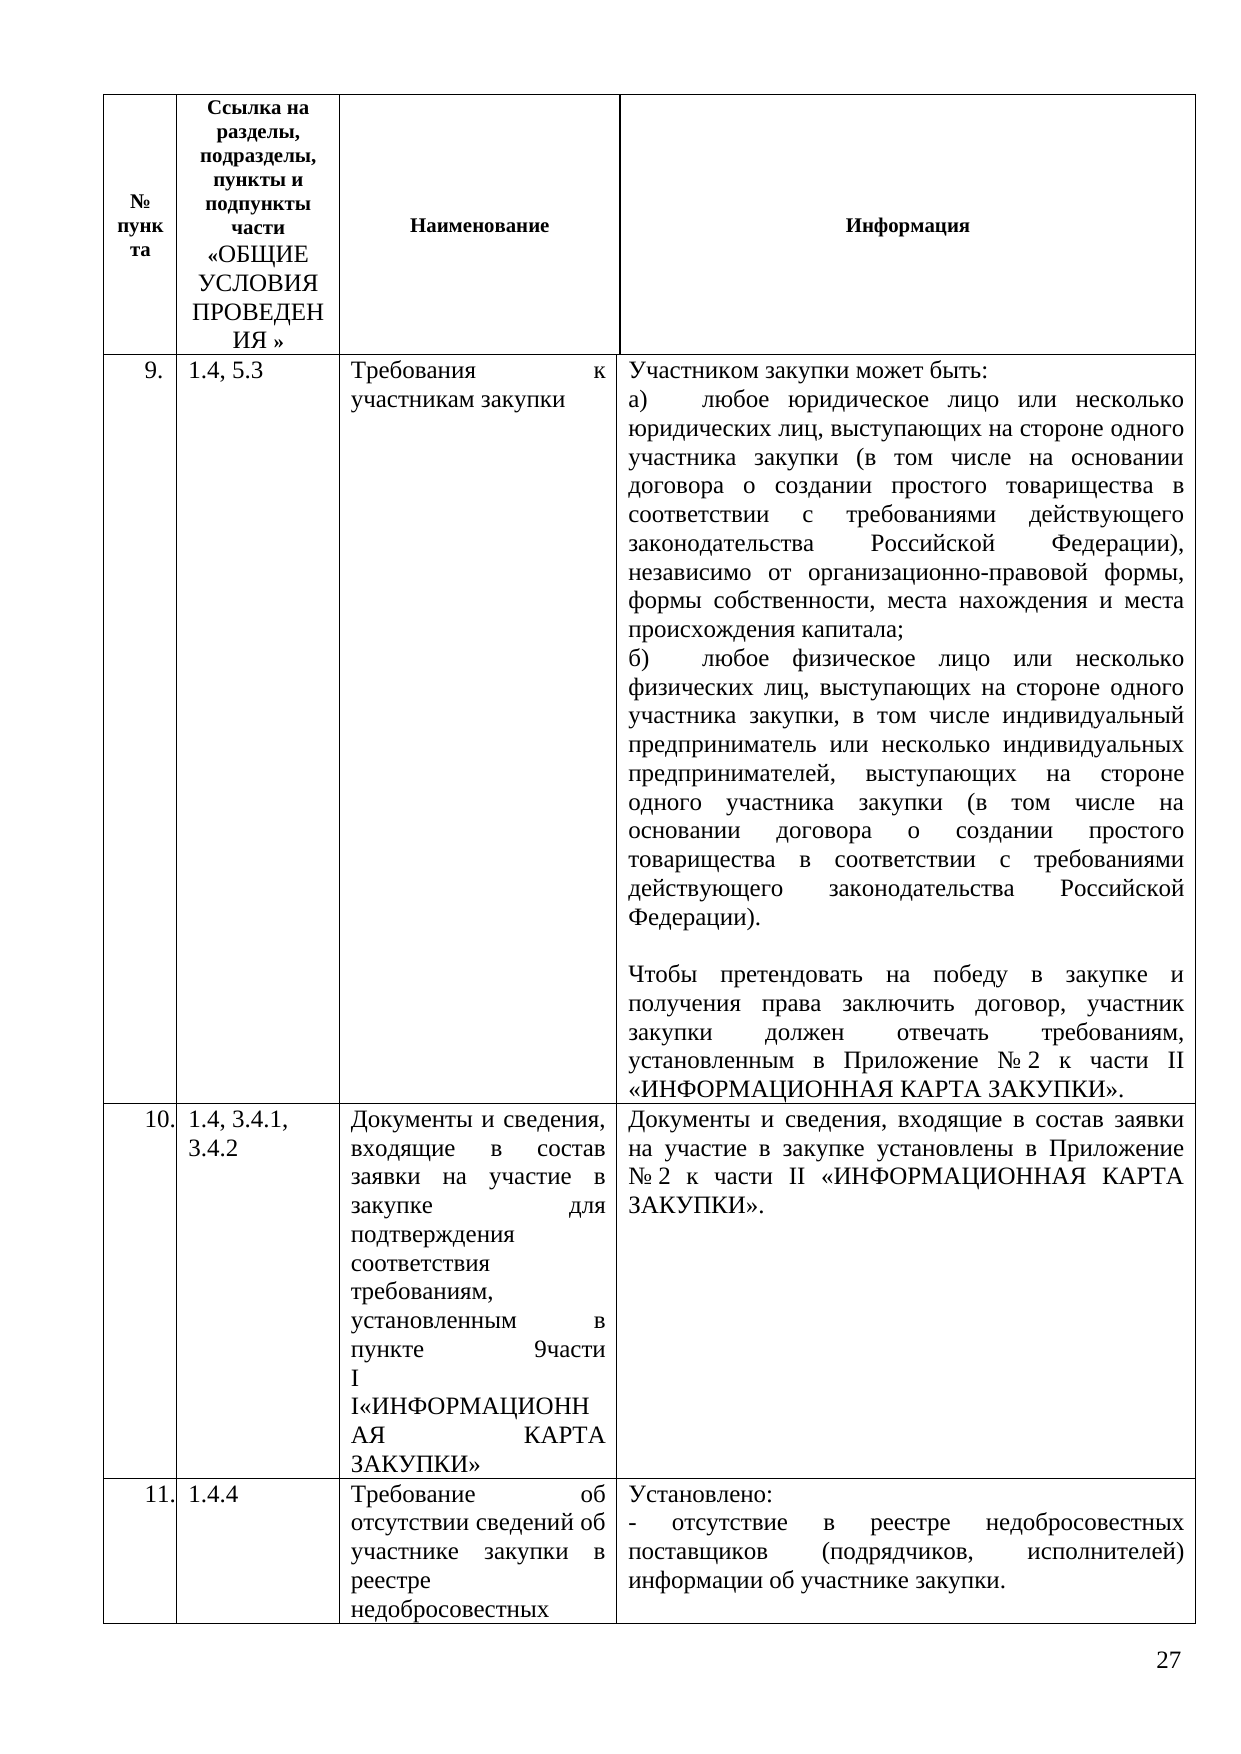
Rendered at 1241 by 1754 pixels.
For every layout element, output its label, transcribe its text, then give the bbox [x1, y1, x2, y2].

table_header Наименование [340, 95, 619, 354]
table_cell 1.4.4 [177, 1479, 339, 1622]
table_cell 1.4, 3.4.1, 3.4.2 [177, 1104, 339, 1478]
table_cell Требования к участникам закупки [340, 355, 616, 1103]
table_cell Документы и сведения, входящие в состав заявки на участие в закупке установлены в Приложение № 2 к части II «ИНФОРМАЦИОННАЯ КАРТА ЗАКУПКИ». [617, 1104, 1195, 1478]
table_cell Документы и сведения, входящие в состав заявки на участие в закупке для подтверждения соответствия требованиям, установленным в пункте 9части II«ИНФОРМАЦИОННАЯ КАРТА ЗАКУПКИ» [340, 1104, 616, 1478]
table_cell 1.4, 5.3 [177, 355, 339, 1103]
table_cell [104, 1104, 176, 1478]
table_header Ссылка на разделы, подразделы, пункты и подпункты части «ОБЩИЕ УСЛОВИЯ ПРОВЕДЕНИЯ » [177, 95, 339, 354]
table_header № пункта [104, 95, 176, 354]
table_cell [104, 1479, 176, 1622]
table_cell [340, 1479, 616, 1622]
table_cell Участником закупки может быть: а) любое юридическое лицо или несколько юридических лиц, выступающих на стороне одного участника закупки (в том числе на основании договора о создании простого товарищества в соответствии с требованиями действующего законодательства Российской Федерации), независимо от организационно-правовой формы, формы собственности, места нахождения и места происхождения капитала; б) любое физическое лицо или несколько физических лиц, выступающих на стороне одного участника закупки, в том числе индивидуальный предприниматель или несколько индивидуальных предпринимателей, выступающих на стороне одного участника закупки (в том числе на основании договора о создании простого товарищества в соответствии с требованиями действующего законодательства Российской Федерации). Чтобы претендовать на победу в закупке и получения права заключить договор, участник закупки должен отвечать требованиям, установленным в Приложение № 2 к части II «ИНФОРМАЦИОННАЯ КАРТА ЗАКУПКИ». [617, 355, 1195, 1103]
table_cell [104, 355, 176, 1103]
table_header Информация [621, 95, 1195, 354]
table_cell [617, 1479, 1195, 1622]
